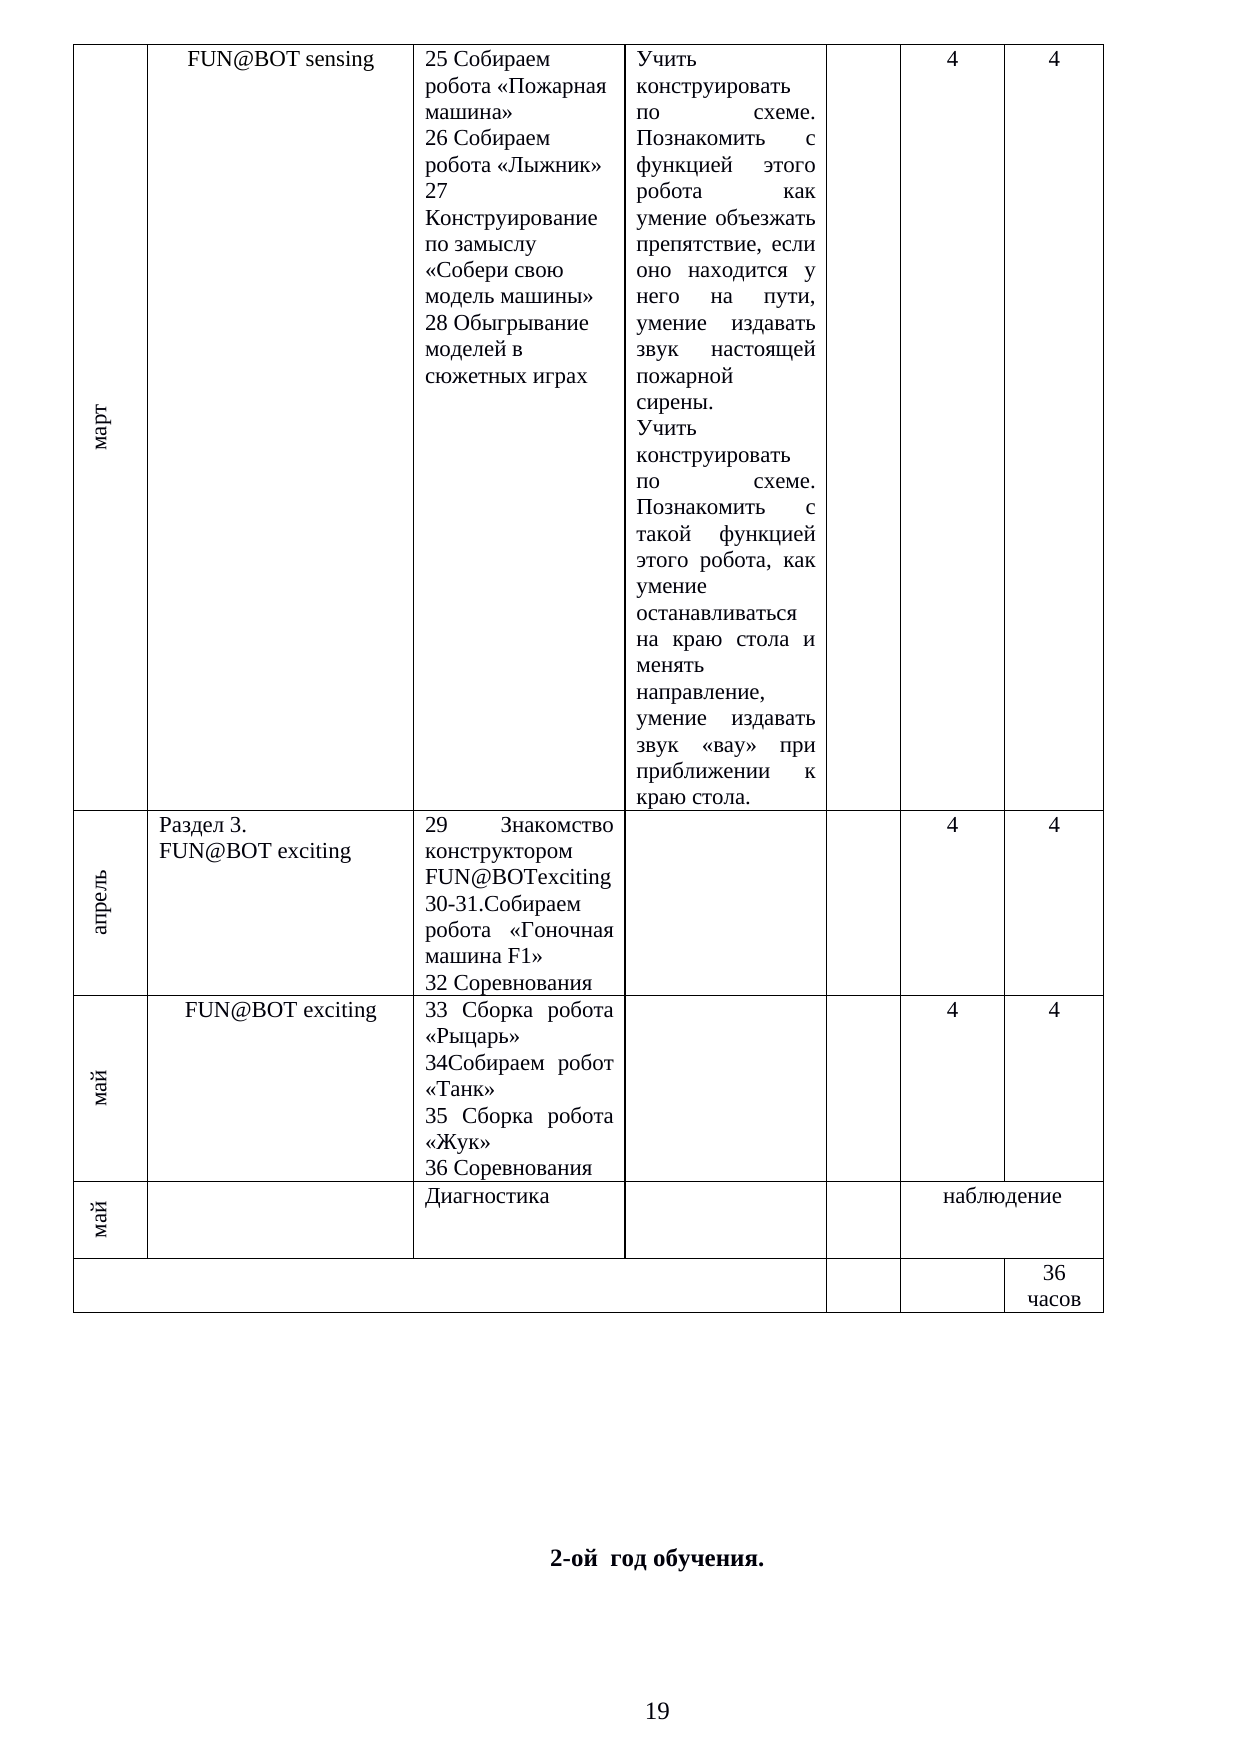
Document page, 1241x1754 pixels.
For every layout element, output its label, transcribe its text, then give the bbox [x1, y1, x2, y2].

table_cell 36 часов [1005, 1259, 1103, 1312]
table_cell 4 [901, 811, 1004, 995]
text 2-ой год обучения. [118, 1543, 1196, 1571]
table_cell 25 Собираем робота «Пожарная машина» 26 Собираем робота «Лыжник» 27 Конструирование по замыслу «Собери свою модель машины» 28 Обыгрывание моделей в сюжетных играх [414, 45, 624, 810]
table_cell Учить конструировать по схеме. Познакомить с функцией этого робота как умение объезжать препятствие, если оно находится у него на пути, умение издавать звук настоящей пожарной сирены. Учить конструировать по схеме. Познакомить с такой функцией этого робота, как умение останавливаться на краю стола и менять направление, умение издавать звук «вау» при приближении к краю стола. [626, 45, 826, 810]
table_cell март [74, 45, 147, 810]
table_cell 4 [1005, 996, 1103, 1181]
table_cell [827, 811, 900, 995]
table_cell FUN@BОT sensing [148, 45, 413, 810]
table_cell май [74, 996, 147, 1181]
table_cell Раздел 3. FUN@BOT exciting [148, 811, 413, 995]
table_cell [626, 996, 826, 1181]
table_cell 29 Знакомство конструктором FUN@BОTexciting 30-31.Собираем робота «Гоночная машина F1» 32 Соревнования [414, 811, 624, 995]
table_cell 4 [901, 45, 1004, 810]
table_cell [626, 811, 826, 995]
table_cell 4 [1005, 811, 1103, 995]
table_cell май [74, 1182, 147, 1258]
table_cell [901, 1259, 1004, 1312]
table_cell наблюдение [901, 1182, 1103, 1258]
table_cell [827, 996, 900, 1181]
table_cell [827, 1259, 900, 1312]
table_cell апрель [74, 811, 147, 995]
table_cell 4 [901, 996, 1004, 1181]
table_cell [74, 1259, 826, 1312]
table_cell Диагностика [414, 1182, 624, 1258]
table_cell [148, 1182, 413, 1258]
table_cell [827, 1182, 900, 1258]
table_cell 33 Сборка робота «Рыцарь» 34Собираем робот «Танк» 35 Сборка робота «Жук» 36 Соревнования [414, 996, 624, 1181]
table_cell [626, 1182, 826, 1258]
table_cell 4 [1005, 45, 1103, 810]
table_cell [827, 45, 900, 810]
table_cell FUN@BOT exciting [148, 996, 413, 1181]
